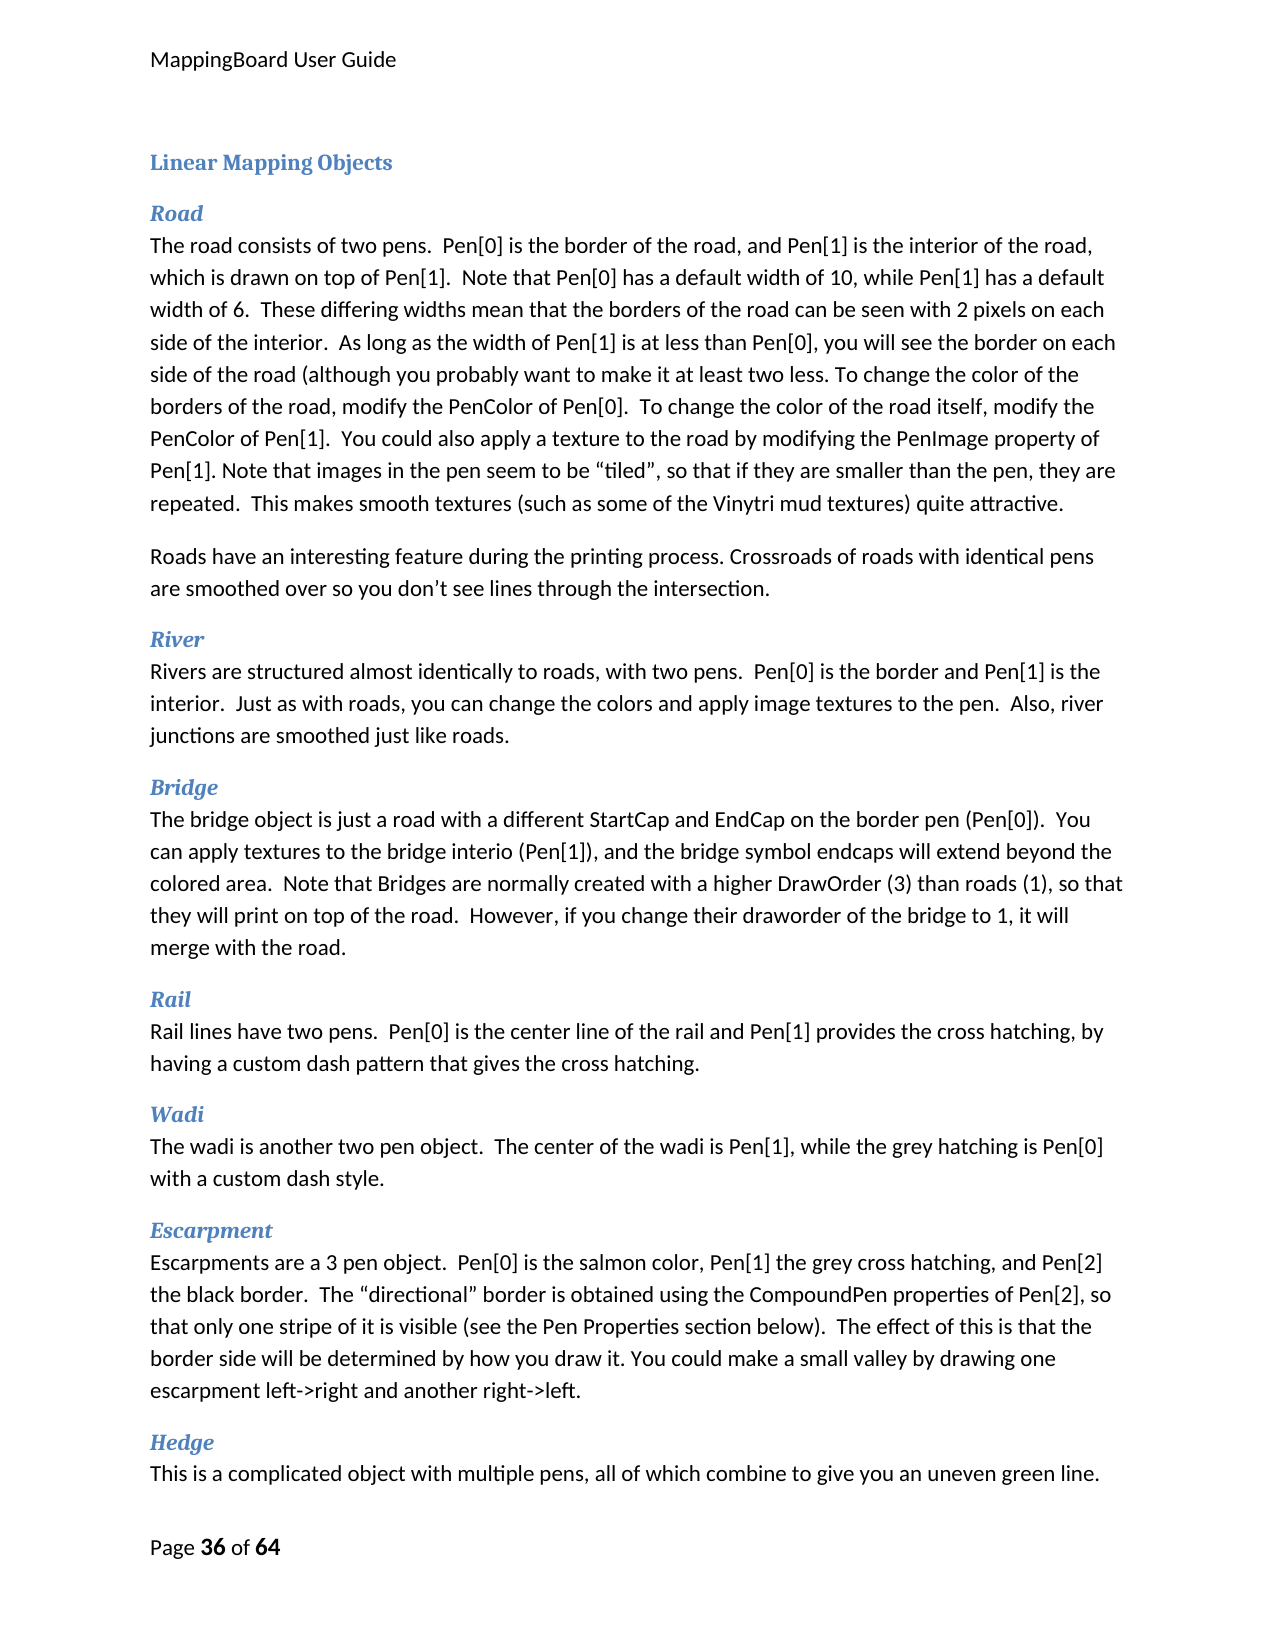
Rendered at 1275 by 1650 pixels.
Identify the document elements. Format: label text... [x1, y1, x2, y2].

subtitle River [150, 627, 1125, 653]
text This is a complicated object with multiple pens, all of which combine to give you an uneven green line. [150, 1459, 1125, 1488]
text The road consists of two pens. Pen[0] is the border of the road, and Pen[1] is the interior of the road, which is drawn on top of Pen[1]. Note that Pen[0] has a default width of 10, while Pen[1] has a default width of 6. These differing widths mean that the borders of the road can be seen with 2 pixels on each side of the interior. As long as the width of Pen[1] is at less than Pen[0], you will see the border on each side of the road (although you probably want to make it at least two less. To change the color of the borders of the road, modify the PenColor of Pen[0]. To change the color of the road itself, modify the PenColor of Pen[1]. You could also apply a texture to the road by modifying the PenImage property of Pen[1]. Note that images in the pen seem to be “tiled”, so that if they are smaller than the pen, they are repeated. This makes smooth textures (such as some of the Vinytri mud textures) quite attractive. [150, 231, 1125, 517]
subtitle Wadi [150, 1102, 1125, 1128]
subtitle Road [150, 201, 1125, 227]
subtitle Linear Mapping Objects [150, 150, 1125, 176]
subtitle Escarpment [150, 1217, 1125, 1244]
text The wadi is another two pen object. The center of the wadi is Pen[1], while the grey hatching is Pen[0] with a custom dash style. [150, 1132, 1125, 1192]
text Escarpments are a 3 pen object. Pen[0] is the salmon color, Pen[1] the grey cross hatching, and Pen[2] the black border. The “directional” border is obtained using the CompoundPen properties of Pen[2], so that only one stripe of it is visible (see the Pen Properties section below). The effect of this is that the border side will be determined by how you draw it. You could make a small valley by drawing one escarpment left->right and another right->left. [150, 1248, 1125, 1404]
text Rail lines have two pens. Pen[0] is the center line of the rail and Pen[1] provides the cross hatching, by having a custom dash pattern that gives the cross hatching. [150, 1017, 1125, 1077]
text The bridge object is just a road with a different StartCap and EndCap on the border pen (Pen[0]). You can apply textures to the bridge interio (Pen[1]), and the bridge symbol endcaps will extend beyond the colored area. Note that Bridges are normally created with a higher DrawOrder (3) than roads (1), so that they will print on top of the road. However, if you change their draworder of the bridge to 1, it will merge with the road. [150, 805, 1125, 962]
subtitle Rail [150, 987, 1125, 1013]
text Rivers are structured almost identically to roads, with two pens. Pen[0] is the border and Pen[1] is the interior. Just as with roads, you can change the colors and apply image textures to the pen. Also, river junctions are smoothed just like roads. [150, 657, 1125, 749]
subtitle Bridge [150, 774, 1125, 801]
text Roads have an interesting feature during the printing process. Crossroads of roads with identical pens are smoothed over so you don’t see lines through the intersection. [150, 542, 1125, 602]
subtitle Hedge [150, 1429, 1125, 1456]
